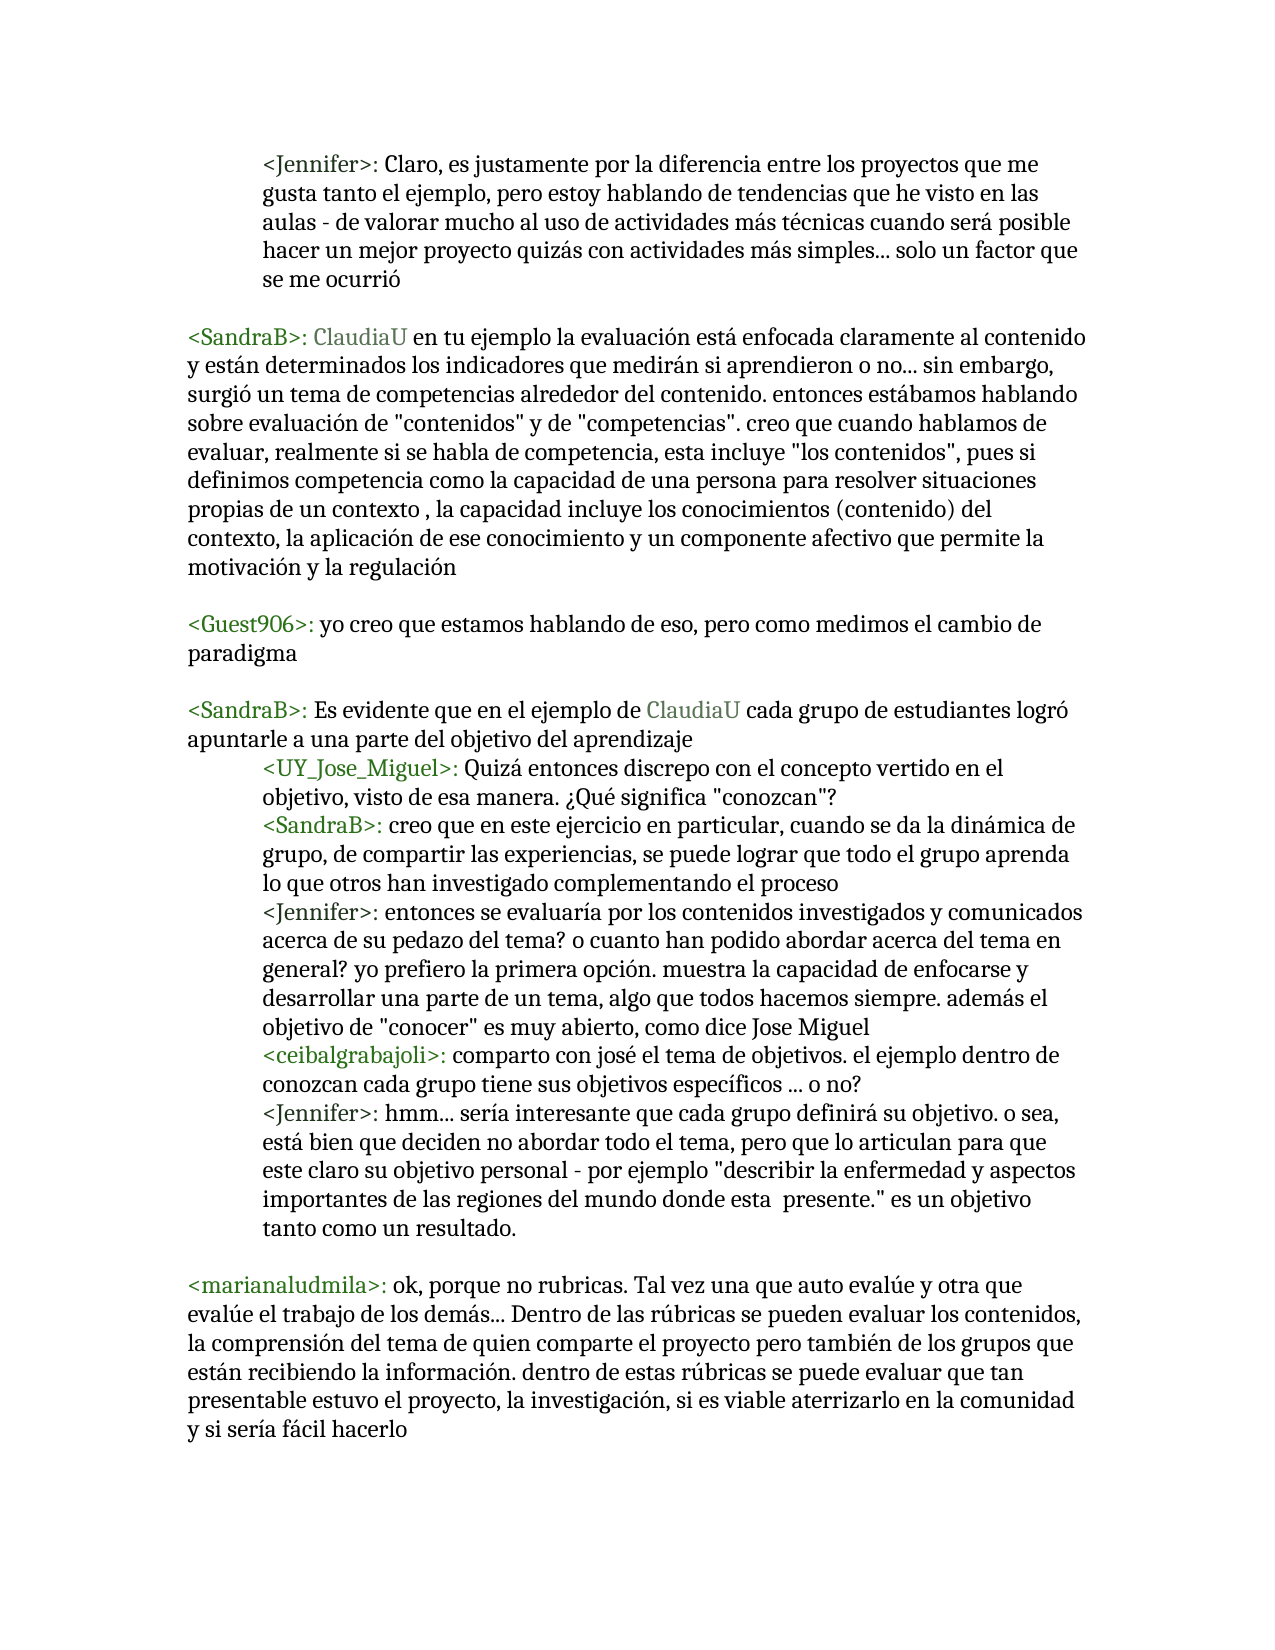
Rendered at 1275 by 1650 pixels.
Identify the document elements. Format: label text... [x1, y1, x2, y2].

text <SandraB>: Es evidente que en el ejemplo de ClaudiaU cada grupo de estudiantes logró apuntarle a una parte del objetivo del aprendizaje [187, 696, 1087, 754]
text <Guest906>: yo creo que estamos hablando de eso, pero como medimos el cambio de paradigma [187, 610, 1087, 667]
text <UY_Jose_Miguel>: Quizá entonces discrepo con el concepto vertido en el objetivo, visto de esa manera. ¿Qué significa "conozcan"? [262, 754, 1087, 811]
text <SandraB>: ClaudiaU en tu ejemplo la evaluación está enfocada claramente al contenido y están determinados los indicadores que medirán si aprendieron o no... sin embargo, surgió un tema de competencias alrededor del contenido. entonces estábamos hablando sobre evaluación de "contenidos" y de "competencias". creo que cuando hablamos de evaluar, realmente si se habla de competencia, esta incluye "los contenidos", pues si definimos competencia como la capacidad de una persona para resolver situaciones propias de un contexto , la capacidad incluye los conocimientos (contenido) del contexto, la aplicación de ese conocimiento y un componente afectivo que permite la motivación y la regulación [187, 322, 1087, 581]
text <Jennifer>: hmm... sería interesante que cada grupo definirá su objetivo. o sea, está bien que deciden no abordar todo el tema, pero que lo articulan para que este claro su objetivo personal - por ejemplo "describir la enfermedad y aspectos importantes de las regiones del mundo donde esta presente." es un objetivo tanto como un resultado. [262, 1099, 1087, 1242]
text <Jennifer>: Claro, es justamente por la diferencia entre los proyectos que me gusta tanto el ejemplo, pero estoy hablando de tendencias que he visto en las aulas - de valorar mucho al uso de actividades más técnicas cuando será posible hacer un mejor proyecto quizás con actividades más simples... solo un factor que se me ocurrió [262, 150, 1087, 294]
text <marianaludmila>: ok, porque no rubricas. Tal vez una que auto evalúe y otra que evalúe el trabajo de los demás... Dentro de las rúbricas se pueden evaluar los contenidos, la comprensión del tema de quien comparte el proyecto pero también de los grupos que están recibiendo la información. dentro de estas rúbricas se puede evaluar que tan presentable estuvo el proyecto, la investigación, si es viable aterrizarlo en la comunidad y si sería fácil hacerlo [187, 1271, 1087, 1444]
text <Jennifer>: entonces se evaluaría por los contenidos investigados y comunicados acerca de su pedazo del tema? o cuanto han podido abordar acerca del tema en general? yo prefiero la primera opción. muestra la capacidad de enfocarse y desarrollar una parte de un tema, algo que todos hacemos siempre. además el objetivo de "conocer" es muy abierto, como dice Jose Miguel [262, 897, 1087, 1041]
text <SandraB>: creo que en este ejercicio en particular, cuando se da la dinámica de grupo, de compartir las experiencias, se puede lograr que todo el grupo aprenda lo que otros han investigado complementando el proceso [262, 811, 1087, 897]
text <ceibalgrabajoli>: comparto con josé el tema de objetivos. el ejemplo dentro de conozcan cada grupo tiene sus objetivos específicos ... o no? [262, 1041, 1087, 1099]
